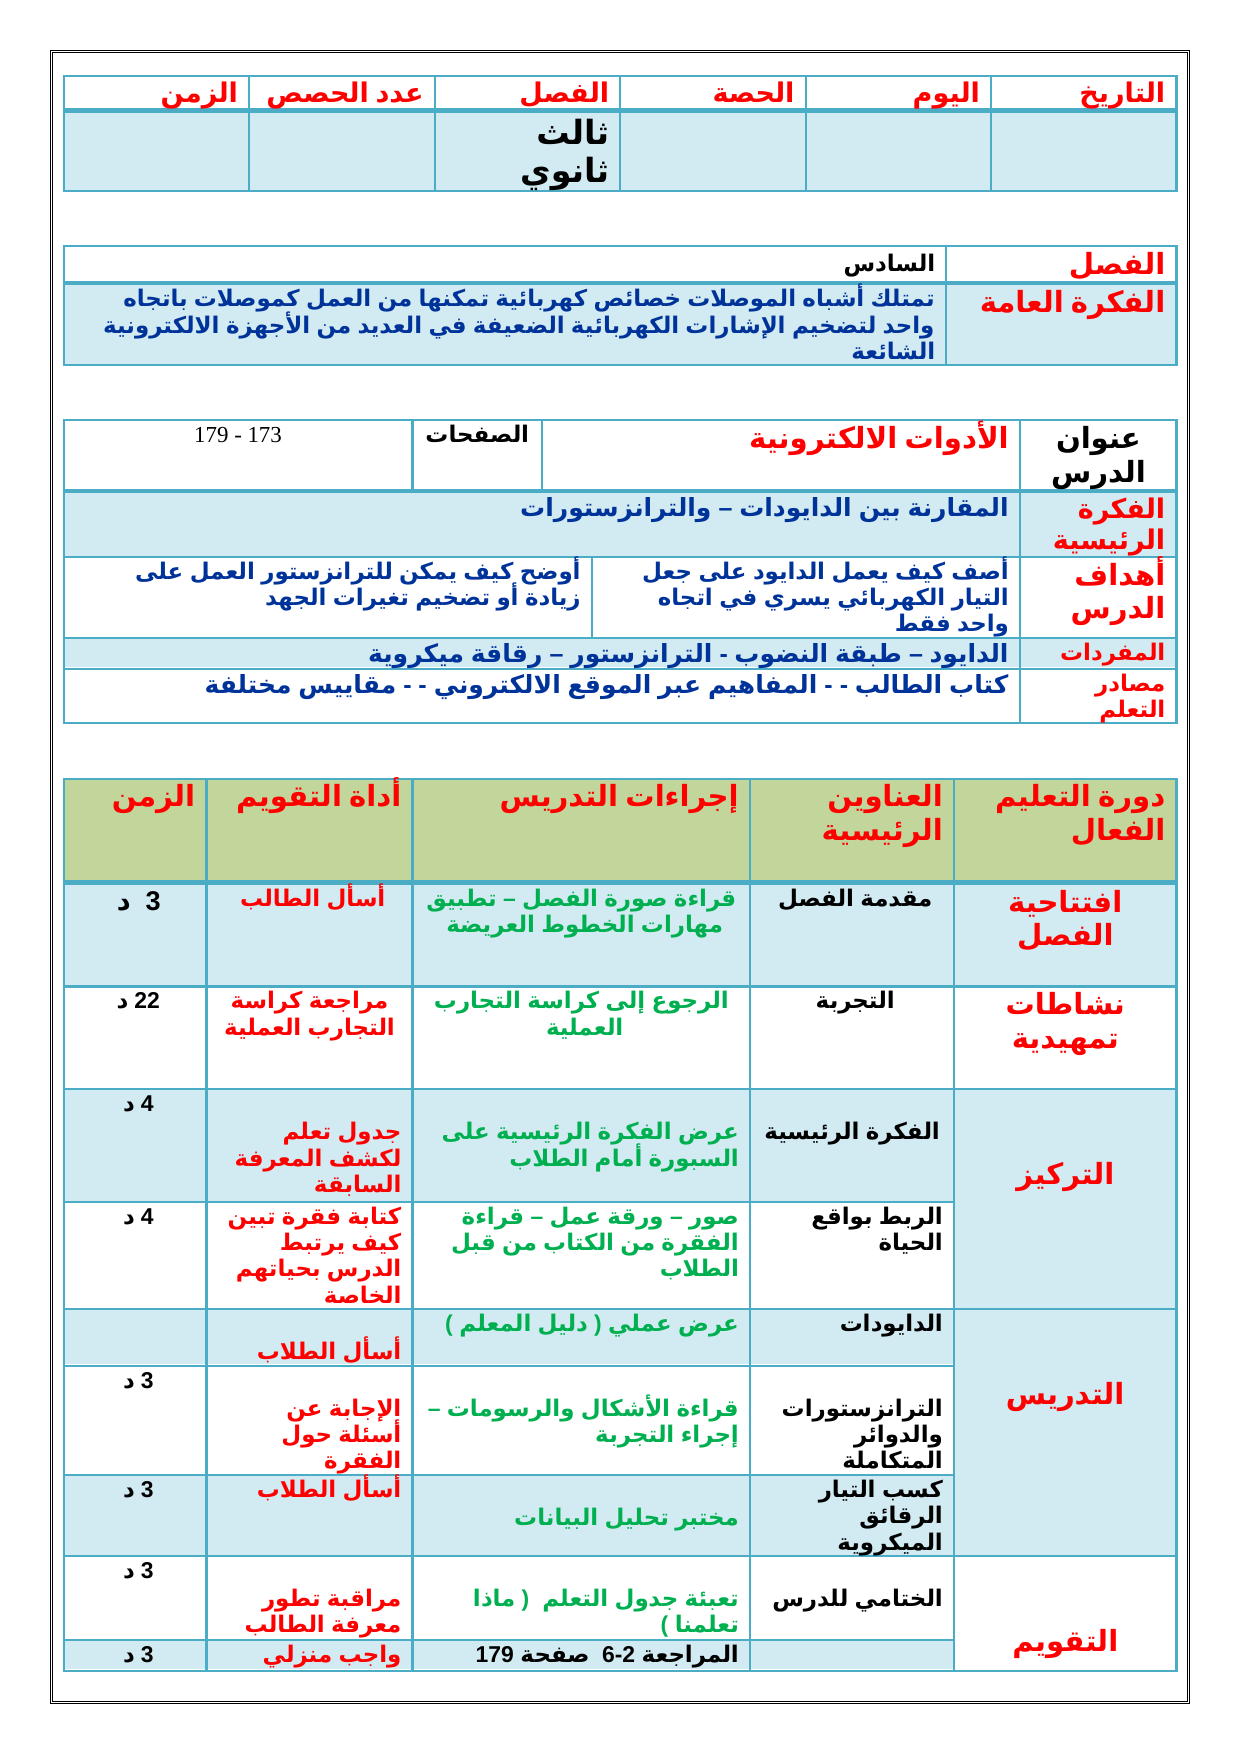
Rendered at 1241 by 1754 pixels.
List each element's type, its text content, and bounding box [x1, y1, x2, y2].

table_cell الدايود – طبقة النضوب - الترانزستور – رقاقة ميكروية [65, 639, 1019, 667]
table_header الفصل [947, 247, 1175, 281]
table_cell 3 د [65, 1476, 205, 1555]
table_header 173 - 179 [65, 421, 411, 488]
table_cell التجربة [751, 988, 953, 1088]
table_cell أهداف الدرس [1021, 558, 1175, 637]
table_cell 4 د [65, 1090, 205, 1201]
table_cell مقدمة الفصل [751, 885, 953, 985]
table_cell [65, 113, 248, 190]
table_header العناوين الرئيسية [751, 780, 953, 880]
table_cell ثالث ثانوي [436, 113, 619, 190]
table_cell واجب منزلي [208, 1641, 411, 1669]
table_cell [751, 1641, 953, 1669]
table_cell الفكرة العامة [947, 285, 1175, 364]
table_cell الربط بواقع الحياة [751, 1203, 953, 1308]
table_cell المفردات [1021, 639, 1175, 667]
table_cell الدايودات [751, 1310, 953, 1364]
table_cell 3 د [65, 885, 205, 985]
table_cell تمتلك أشباه الموصلات خصائص كهربائية تمكنها من العمل كموصلات باتجاه واحد لتضخيم الإشارات الكهربائية الضعيفة في العديد من الأجهزة الالكترونية الشائعة [65, 285, 945, 364]
table_cell أوضح كيف يمكن للترانزستور العمل على زيادة أو تضخيم تغيرات الجهد [65, 558, 591, 637]
table_cell التدريس [955, 1310, 1175, 1555]
table_cell المقارنة بين الدايودات – والترانزستورات [65, 493, 1019, 556]
table_cell قراءة الأشكال والرسومات – إجراء التجربة [414, 1367, 749, 1474]
table_cell الرجوع إلى كراسة التجارب العملية [414, 988, 749, 1088]
table_cell كتاب الطالب - - المفاهيم عبر الموقع الالكتروني - - مقاييس مختلفة [65, 670, 1019, 722]
table_cell مختبر تحليل البيانات [414, 1476, 749, 1555]
table_cell جدول تعلم لكشف المعرفة السابقة [208, 1090, 411, 1201]
table_header عدد الحصص [250, 77, 434, 108]
table_header إجراءات التدريس [414, 780, 749, 880]
table_cell 3 د [65, 1641, 205, 1669]
table_cell أسأل الطالب [208, 885, 411, 985]
table_cell الفكرة الرئيسية [751, 1090, 953, 1201]
table_cell أصف كيف يعمل الدايود على جعل التيار الكهربائي يسري في اتجاه واحد فقط [593, 558, 1019, 637]
table_cell التقويم [955, 1557, 1175, 1669]
table_cell عرض عملي ( دليل المعلم ) [414, 1310, 749, 1364]
table_cell أسأل الطلاب [208, 1310, 411, 1364]
table_cell قراءة صورة الفصل – تطبيق مهارات الخطوط العريضة [414, 885, 749, 985]
table_cell 4 د [65, 1203, 205, 1308]
table_cell كسب التيار الرقائق الميكروية [751, 1476, 953, 1555]
table_header الفصل [436, 77, 619, 108]
table_cell الإجابة عن أسئلة حول الفقرة [208, 1367, 411, 1474]
table_cell كتابة فقرة تبين كيف يرتبط الدرس بحياتهم الخاصة [208, 1203, 411, 1308]
table_cell الترانزستورات والدوائر المتكاملة [751, 1367, 953, 1474]
table_cell 3 د [65, 1557, 205, 1639]
table_cell تعبئة جدول التعلم ( ماذا تعلمنا ) [414, 1557, 749, 1639]
table_header عنوان الدرس [1021, 421, 1175, 488]
table_cell عرض الفكرة الرئيسية على السبورة أمام الطلاب [414, 1090, 749, 1201]
table_header أداة التقويم [208, 780, 411, 880]
table_header اليوم [807, 77, 990, 108]
table_cell 3 د [65, 1367, 205, 1474]
table_header التاريخ [992, 77, 1175, 108]
table_cell مراجعة كراسة التجارب العملية [208, 988, 411, 1088]
table_cell مصادر التعلم [1021, 670, 1175, 722]
table_cell مراقبة تطور معرفة الطالب [208, 1557, 411, 1639]
table_header الزمن [65, 780, 205, 880]
table_cell [250, 113, 434, 190]
table_cell صور – ورقة عمل – قراءة الفقرة من الكتاب من قبل الطلاب [414, 1203, 749, 1308]
table_header الزمن [65, 77, 248, 108]
table_cell [992, 113, 1175, 190]
table_header الحصة [621, 77, 805, 108]
table_cell [65, 1310, 205, 1364]
table_cell نشاطات تمهيدية [955, 988, 1175, 1088]
table_header السادس [65, 247, 945, 281]
table_cell 22 د [65, 988, 205, 1088]
table_cell المراجعة 2-6 صفحة 179 [414, 1641, 749, 1669]
table_header الأدوات الالكترونية [543, 421, 1019, 488]
table_cell أسأل الطلاب [208, 1476, 411, 1555]
table_cell الفكرة الرئيسية [1021, 493, 1175, 556]
table_cell افتتاحية الفصل [955, 885, 1175, 985]
table_cell التركيز [955, 1090, 1175, 1308]
table_cell الختامي للدرس [751, 1557, 953, 1639]
table_header الصفحات [414, 421, 541, 488]
table_cell [621, 113, 805, 190]
table_header دورة التعليم الفعال [955, 780, 1175, 880]
table_cell [807, 113, 990, 190]
